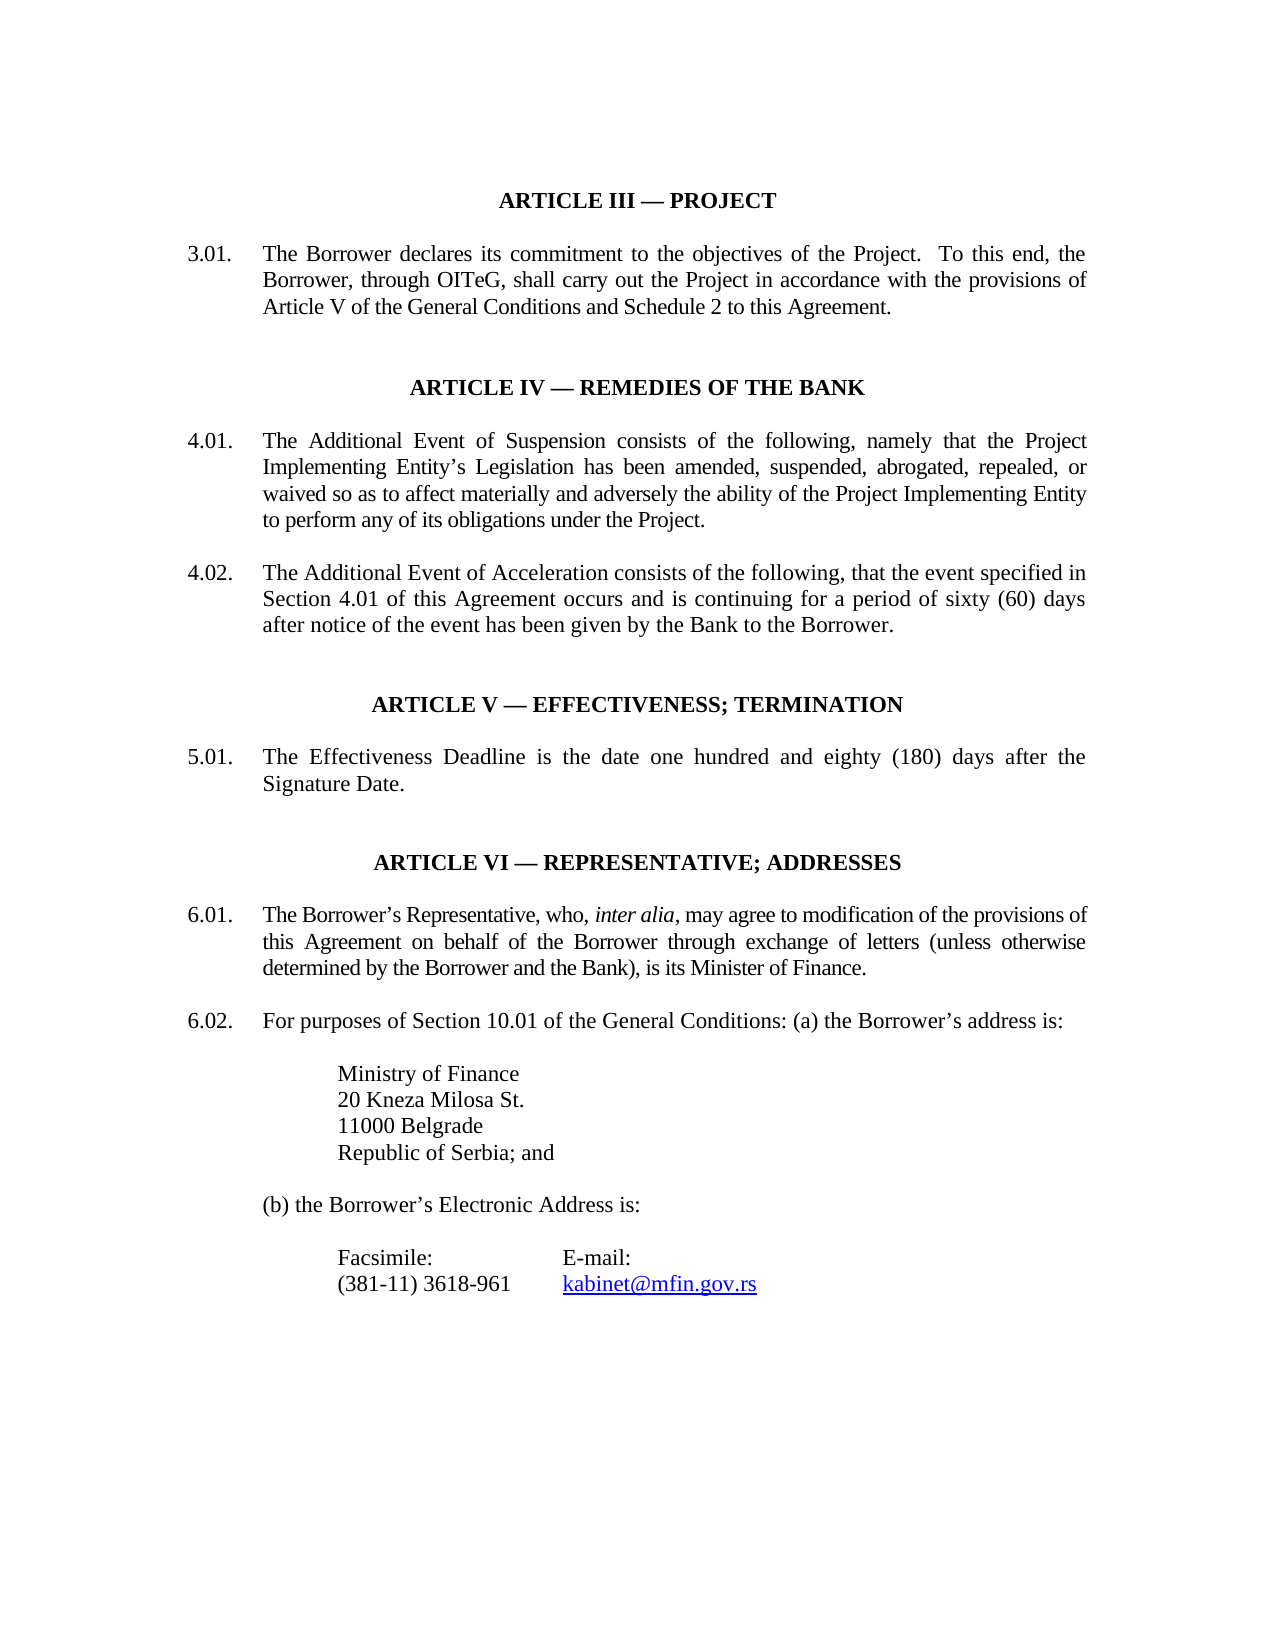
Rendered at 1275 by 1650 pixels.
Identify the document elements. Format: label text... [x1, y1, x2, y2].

text ARTICLE VI — REPRESENTATIVE; ADDRESSES [187, 849, 1087, 875]
text ARTICLE V — EFFECTIVENESS; TERMINATION [187, 691, 1087, 717]
text 5.01. The Effectiveness Deadline is the date one hundred and eighty (180) days after the Signature Date. [187, 743, 1087, 796]
text (381-11) 3618-961 kabinet@mfin.gov.rs [337, 1270, 1087, 1297]
text 6.02. For purposes of Section 10.01 of the General Conditions: (a) the Borrower’s address is: [187, 1007, 1087, 1033]
text Ministry of Finance [337, 1059, 1087, 1086]
text Republic of Serbia; and [337, 1139, 1087, 1165]
text 11000 Belgrade [337, 1112, 1087, 1139]
text 4.02. The Additional Event of Acceleration consists of the following, that the event specified in Section 4.01 of this Agreement occurs and is continuing for a period of sixty (60) days after notice of the event has been given by the Bank to the Borrower. [187, 559, 1087, 638]
text 6.01. The Borrower’s Representative, who, inter alia, may agree to modification of the provisions of this Agreement on behalf of the Borrower through exchange of letters (unless otherwise determined by the Borrower and the Bank), is its Minister of Finance. [187, 901, 1087, 981]
text (b) the Borrower’s Electronic Address is: [262, 1191, 1087, 1218]
subtitle ARTICLE IV — REMEDIES OF THE BANK [187, 374, 1087, 401]
text 20 Kneza Milosa St. [337, 1086, 1087, 1112]
text Facsimile: E-mail: [337, 1244, 1087, 1270]
text 4.01. The Additional Event of Suspension consists of the following, namely that the Project Implementing Entity’s Legislation has been amended, suspended, abrogated, repealed, or waived so as to affect materially and adversely the ability of the Project Implementing Entity to perform any of its obligations under the Project. [187, 427, 1087, 532]
text ARTICLE III — PROJECT [187, 187, 1087, 214]
list The Borrower declares its commitment to the objectives of the Project. To this end, the Borrower, through OITeG, shall carry out the Project in accordance with the provisions of Article V of the General Conditions and Schedule 2 to this Agreement. [187, 240, 1087, 319]
